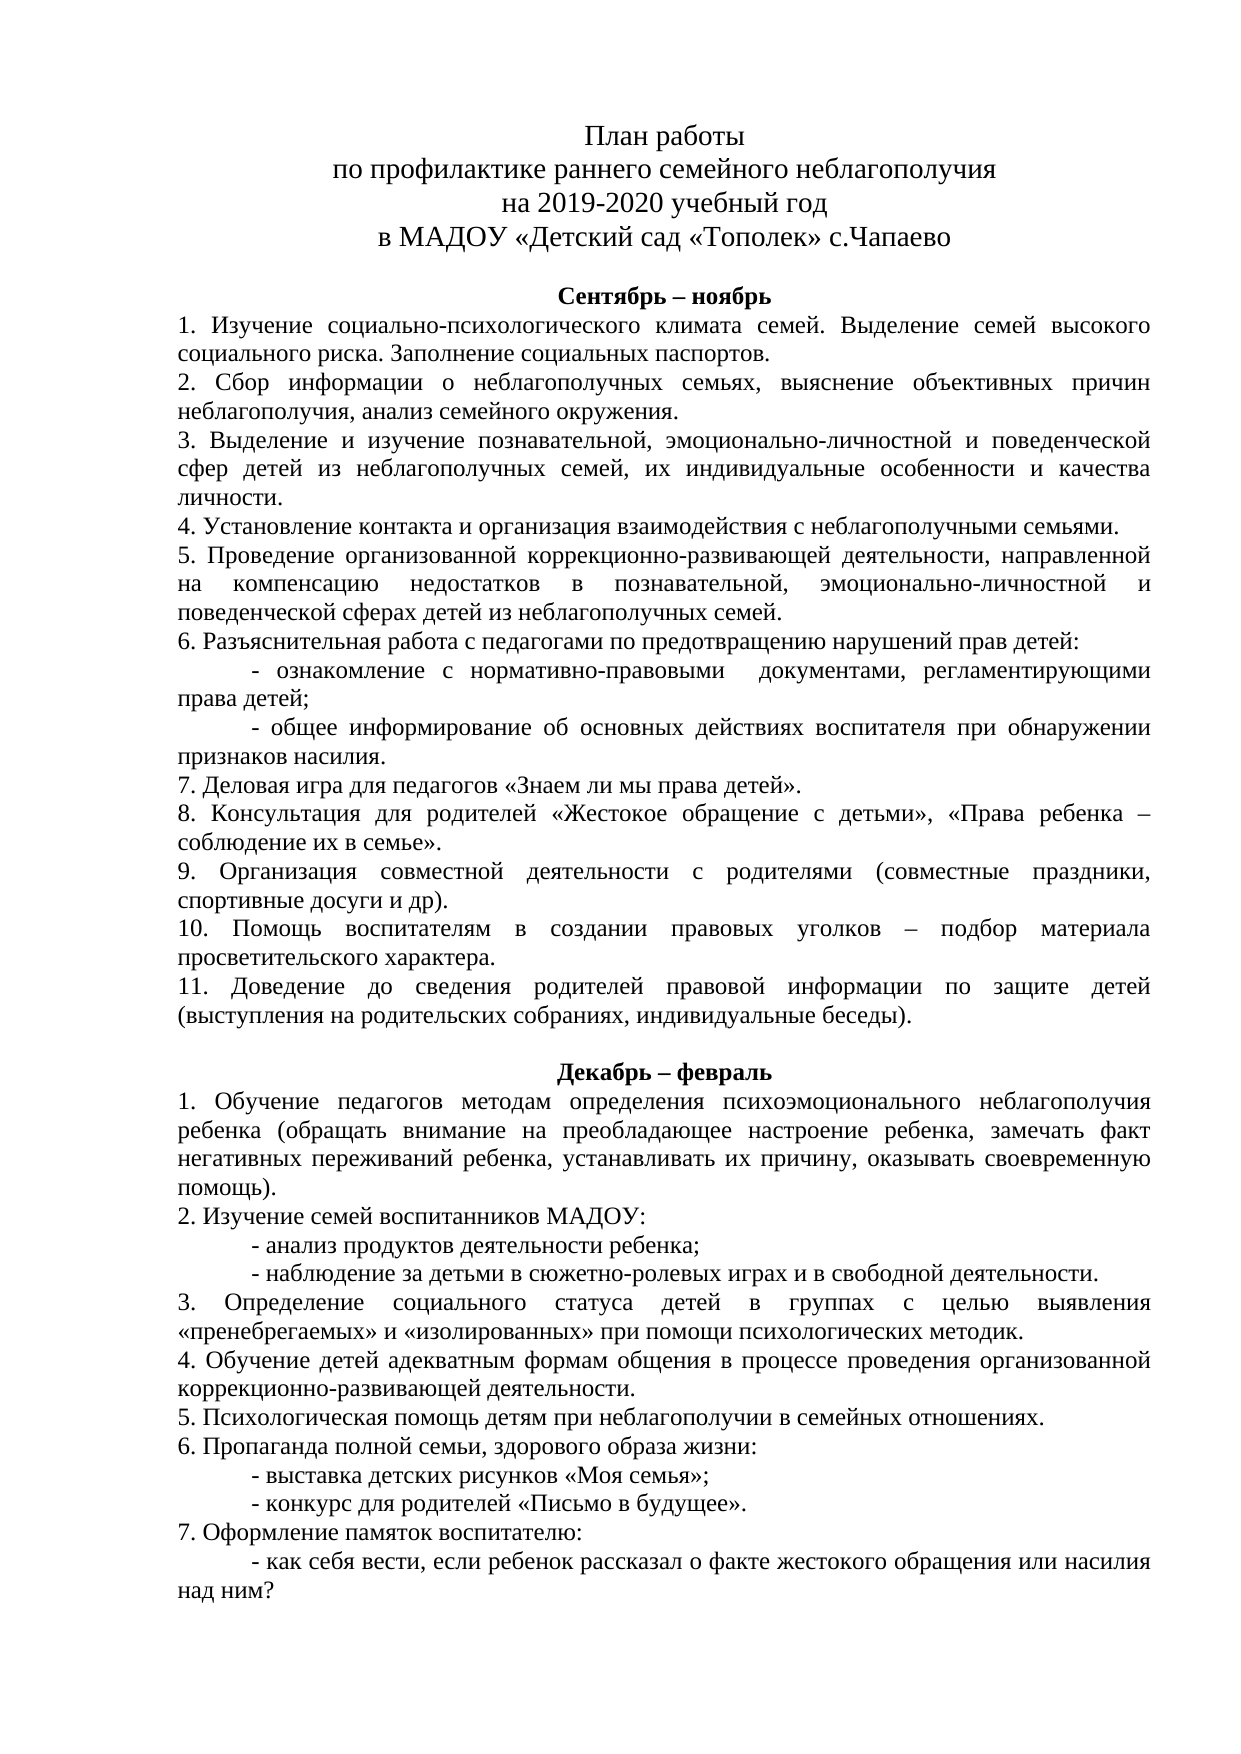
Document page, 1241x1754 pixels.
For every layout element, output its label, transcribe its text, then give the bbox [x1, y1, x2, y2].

text Сентябрь – ноябрь [177, 281, 1152, 310]
text 3. Выделение и изучение познавательной, эмоционально-личностной и поведенческой сфер детей из неблагополучных семей, их индивидуальные особенности и качества личности. [177, 425, 1152, 511]
text по профилактике раннего семейного неблагополучия [177, 152, 1152, 185]
text 8. Консультация для родителей «Жестокое обращение с детьми», «Права ребенка – соблюдение их в семье». [177, 798, 1152, 856]
text Декабрь – февраль [177, 1057, 1152, 1086]
text 1. Обучение педагогов методам определения психоэмоционального неблагополучия ребенка (обращать внимание на преобладающее настроение ребенка, замечать факт негативных переживаний ребенка, устанавливать их причину, оказывать своевременную помощь). [177, 1086, 1152, 1201]
text 3. Определение социального статуса детей в группах с целью выявления «пренебрегаемых» и «изолированных» при помощи психологических методик. [177, 1287, 1152, 1345]
text 2. Сбор информации о неблагополучных семьях, выяснение объективных причин неблагополучия, анализ семейного окружения. [177, 367, 1152, 425]
text 7. Оформление памяток воспитателю: [177, 1517, 1152, 1546]
text 4. Установление контакта и организация взаимодействия с неблагополучными семьями. [177, 511, 1152, 540]
text 6. Разъяснительная работа с педагогами по предотвращению нарушений прав детей: [177, 626, 1152, 655]
text - анализ продуктов деятельности ребенка; [177, 1230, 1152, 1258]
text - общее информирование об основных действиях воспитателя при обнаружении признаков насилия. [177, 712, 1152, 770]
text - как себя вести, если ребенок рассказал о факте жестокого обращения или насилия над ним? [177, 1546, 1152, 1603]
text 7. Деловая игра для педагогов «Знаем ли мы права детей». [177, 770, 1152, 798]
text 5. Проведение организованной коррекционно-развивающей деятельности, направленной на компенсацию недостатков в познавательной, эмоционально-личностной и поведенческой сферах детей из неблагополучных семей. [177, 540, 1152, 626]
text 11. Доведение до сведения родителей правовой информации по защите детей (выступления на родительских собраниях, индивидуальные беседы). [177, 971, 1152, 1028]
text 1. Изучение социально-психологического климата семей. Выделение семей высокого социального риска. Заполнение социальных паспортов. [177, 310, 1152, 367]
text 4. Обучение детей адекватным формам общения в процессе проведения организованной коррекционно-развивающей деятельности. [177, 1345, 1152, 1402]
text 6. Пропаганда полной семьи, здорового образа жизни: [177, 1431, 1152, 1460]
text в МАДОУ «Детский сад «Тополек» с.Чапаево [177, 219, 1152, 252]
text 10. Помощь воспитателям в создании правовых уголков – подбор материала просветительского характера. [177, 913, 1152, 971]
text 9. Организация совместной деятельности с родителями (совместные праздники, спортивные досуги и др). [177, 856, 1152, 913]
text 2. Изучение семей воспитанников МАДОУ: [177, 1201, 1152, 1230]
text План работы [177, 118, 1152, 152]
text - наблюдение за детьми в сюжетно-ролевых играх и в свободной деятельности. [177, 1258, 1152, 1287]
text 5. Психологическая помощь детям при неблагополучии в семейных отношениях. [177, 1402, 1152, 1431]
text - ознакомление с нормативно-правовыми документами, регламентирующими права детей; [177, 655, 1152, 712]
text на 2019-2020 учебный год [177, 185, 1152, 219]
text - конкурс для родителей «Письмо в будущее». [177, 1488, 1152, 1517]
text - выставка детских рисунков «Моя семья»; [177, 1460, 1152, 1488]
